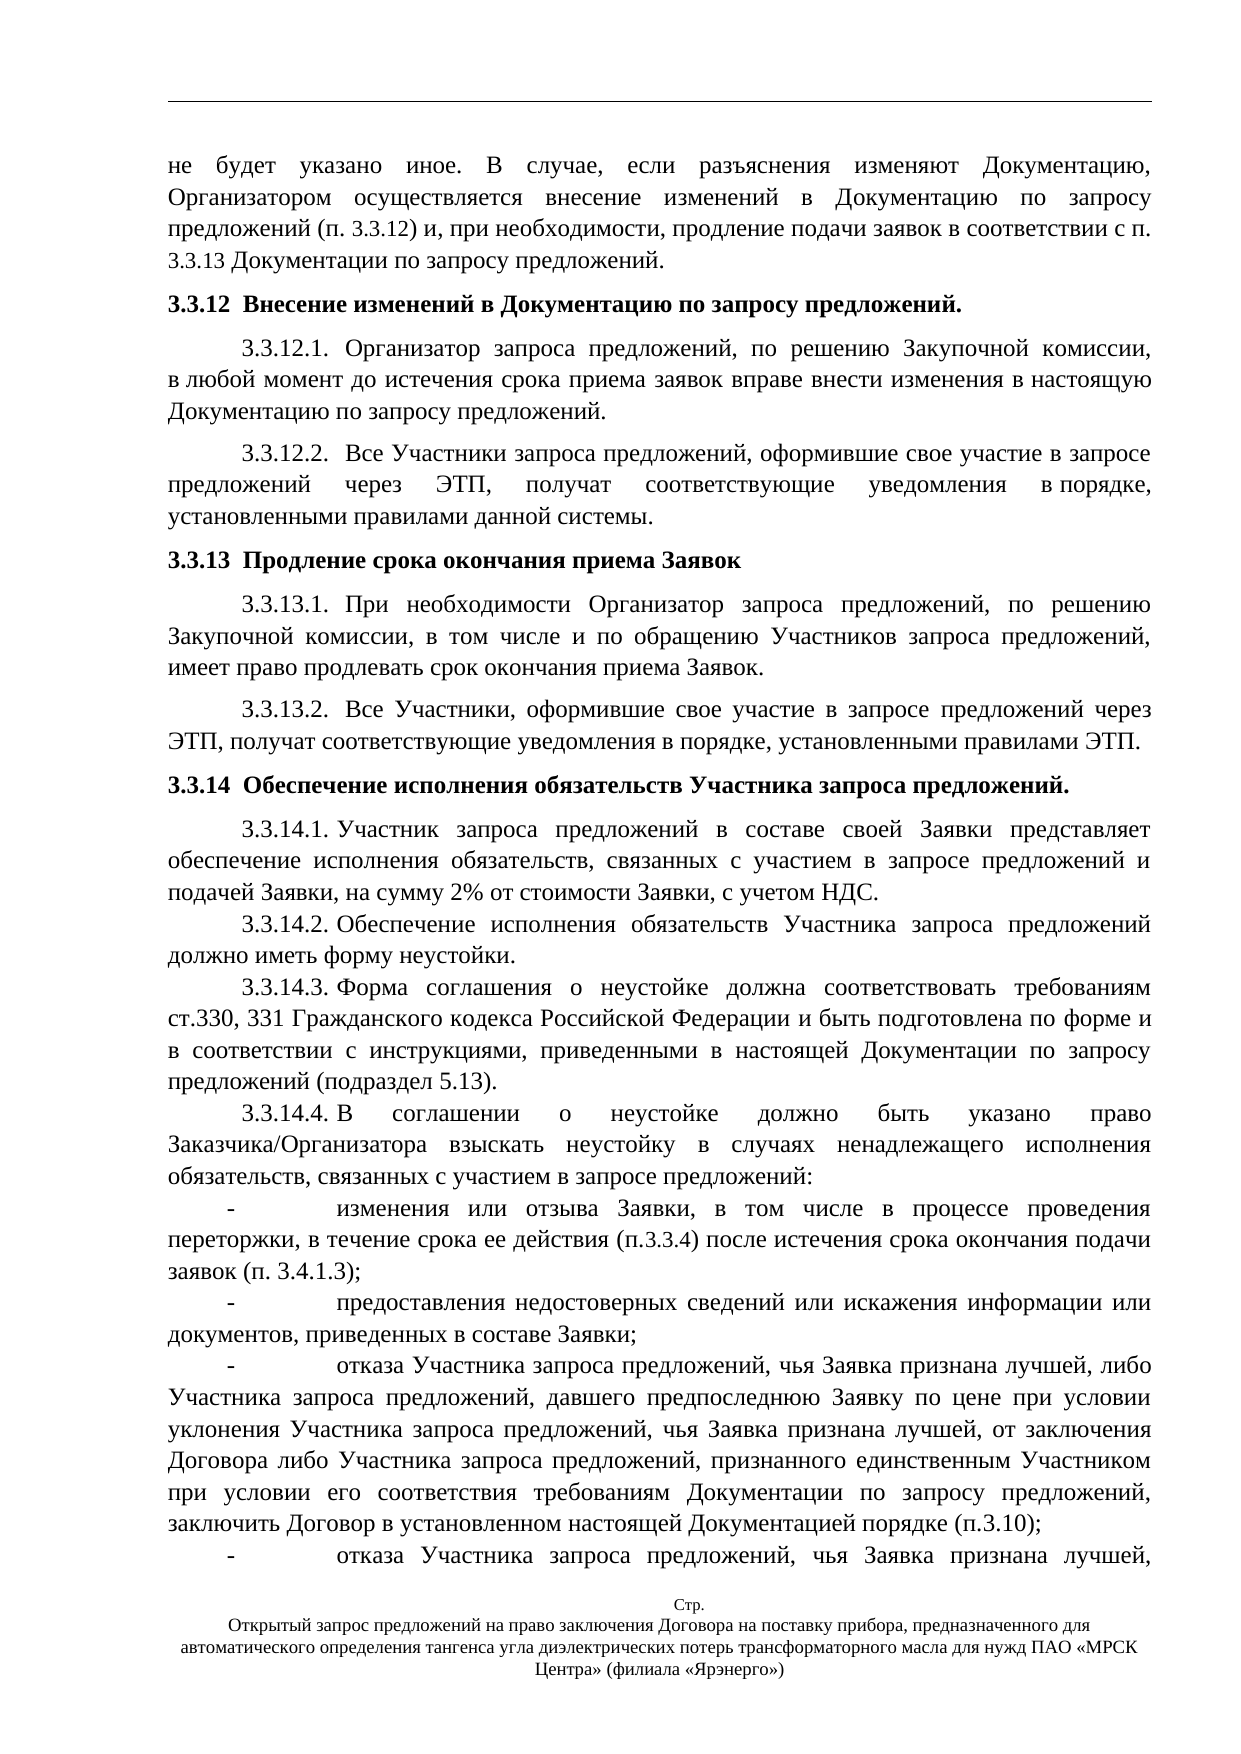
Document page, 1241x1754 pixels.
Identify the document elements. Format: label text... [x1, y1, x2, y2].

subtitle Внесение изменений в Документацию по запросу предложений. [168, 289, 1152, 317]
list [168, 150, 1152, 273]
list Все Участники запроса предложений, оформившие свое участие в запросе предложений через ЭТП, получат соответствующие уведомления в порядке, установленными правилами данной системы. [168, 438, 1152, 530]
list изменения или отзыва Заявки, в том числе в процессе проведения переторжки, в течение срока ее действия (п.3.3.4) после истечения срока окончания подачи заявок (п. 3.4.1.3); [168, 1193, 1152, 1284]
list предоставления недостоверных сведений или искажения информации или документов, приведенных в составе Заявки; [168, 1287, 1152, 1348]
subtitle Продление срока окончания приема Заявок [168, 545, 1152, 574]
list Все Участники, оформившие свое участие в запросе предложений через ЭТП, получат соответствующие уведомления в порядке, установленными правилами ЭТП. [168, 694, 1152, 754]
list отказа Участника запроса предложений, чья Заявка признана лучшей, либо Участника запроса предложений, давшего предпоследнюю Заявку по цене при условии уклонения Участника запроса предложений, чья Заявка признана лучшей, от заключения Договора либо Участника запроса предложений, признанного единственным Участником при условии его соответствия требованиям Документации по запросу предложений, заключить Договор в установленном настоящей Документацией порядке (п.3.10); [168, 1351, 1152, 1537]
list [168, 1540, 1152, 1569]
subtitle Обеспечение исполнения обязательств Участника запроса предложений. [168, 770, 1152, 799]
list Форма соглашения о неустойке должна соответствовать требованиям ст.330, 331 Гражданского кодекса Российской Федерации и быть подготовлена по форме и в соответствии с инструкциями, приведенными в настоящей Документации по запросу предложений (подраздел 5.13). [168, 972, 1152, 1095]
list Участник запроса предложений в составе своей Заявки представляет обеспечение исполнения обязательств, связанных с участием в запросе предложений и подачей Заявки, на сумму 2% от стоимости Заявки, с учетом НДС. [168, 814, 1152, 906]
list Организатор запроса предложений, по решению Закупочной комиссии, в любой момент до истечения срока приема заявок вправе внести изменения в настоящую Документацию по запросу предложений. [168, 333, 1152, 425]
list В соглашении о неустойке должно быть указано право Заказчика/Организатора взыскать неустойку в случаях ненадлежащего исполнения обязательств, связанных с участием в запросе предложений: [168, 1098, 1152, 1190]
list При необходимости Организатор запроса предложений, по решению Закупочной комиссии, в том числе и по обращению Участников запроса предложений, имеет право продлевать срок окончания приема Заявок. [168, 589, 1152, 681]
list Обеспечение исполнения обязательств Участника запроса предложений должно иметь форму неустойки. [168, 909, 1152, 969]
